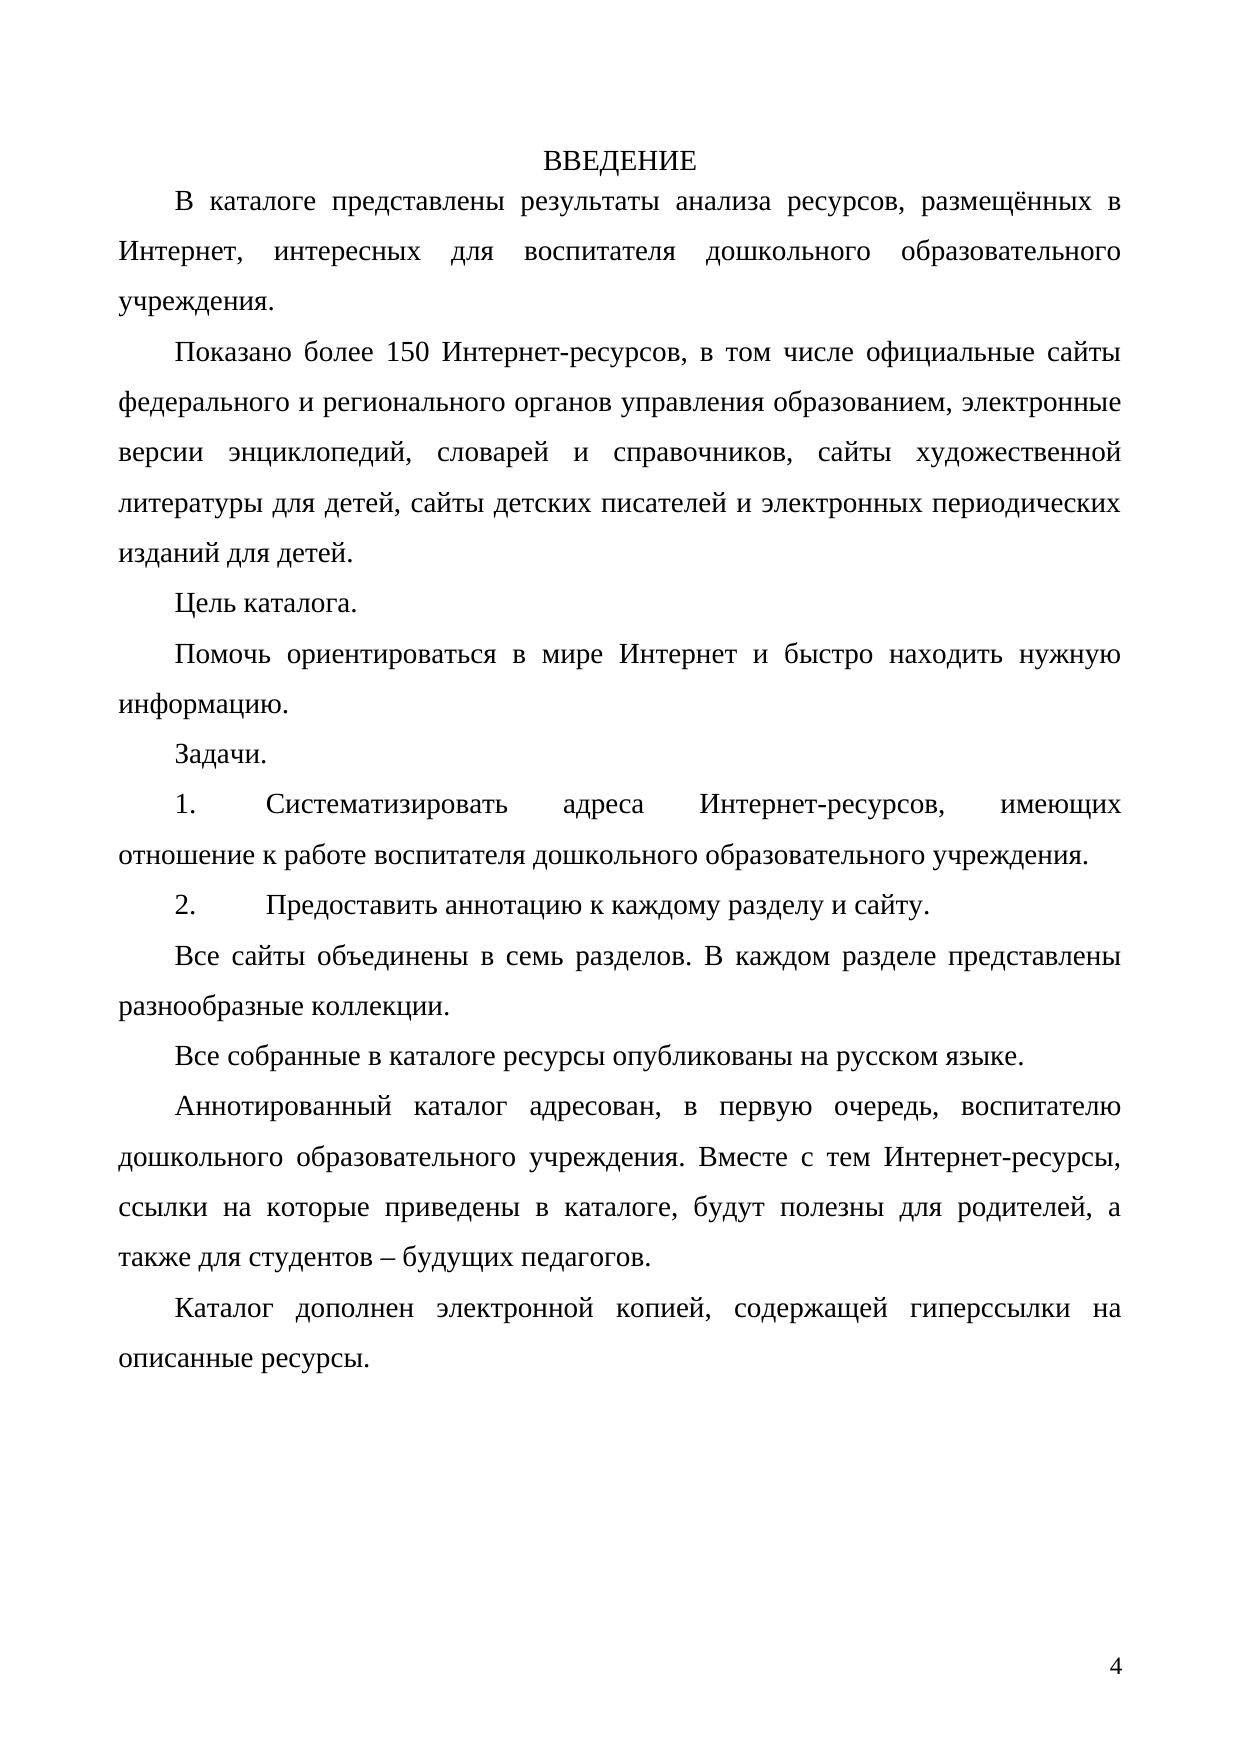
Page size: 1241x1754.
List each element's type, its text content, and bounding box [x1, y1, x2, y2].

text Аннотированный каталог адресован, в первую очередь, воспитателю дошкольного образовательного учреждения. Вместе с тем Интернет-ресурсы, ссылки на которые приведены в каталоге, будут полезны для родителей, а также для студентов – будущих педагогов. [118, 1088, 1122, 1273]
text Показано более 150 Интернет-ресурсов, в том числе официальные сайты федерального и регионального органов управления образованием, электронные версии энциклопедий, словарей и справочников, сайты художественной литературы для детей, сайты детских писателей и электронных периодических изданий для детей. [118, 334, 1122, 569]
text Каталог дополнен электронной копией, содержащей гиперссылки на описанные ресурсы. [118, 1290, 1122, 1374]
text В каталоге представлены результаты анализа ресурсов, размещённых в Интернет, интересных для воспитателя дошкольного образовательного учреждения. [118, 183, 1122, 317]
text Задачи. [118, 736, 1122, 770]
text Помочь ориентироваться в мире Интернет и быстро находить нужную информацию. [118, 636, 1122, 719]
list Предоставить аннотацию к каждому разделу и сайту. [118, 887, 1122, 921]
subtitle ВВЕДЕНИЕ [118, 143, 1122, 177]
text Все собранные в каталоге ресурсы опубликованы на русском языке. [118, 1038, 1122, 1072]
text Цель каталога. [118, 585, 1122, 619]
text Все сайты объединены в семь разделов. В каждом разделе представлены разнообразные коллекции. [118, 938, 1122, 1021]
list Систематизировать адреса Интернет-ресурсов, имеющих отношение к работе воспитателя дошкольного образовательного учреждения. [118, 787, 1122, 871]
